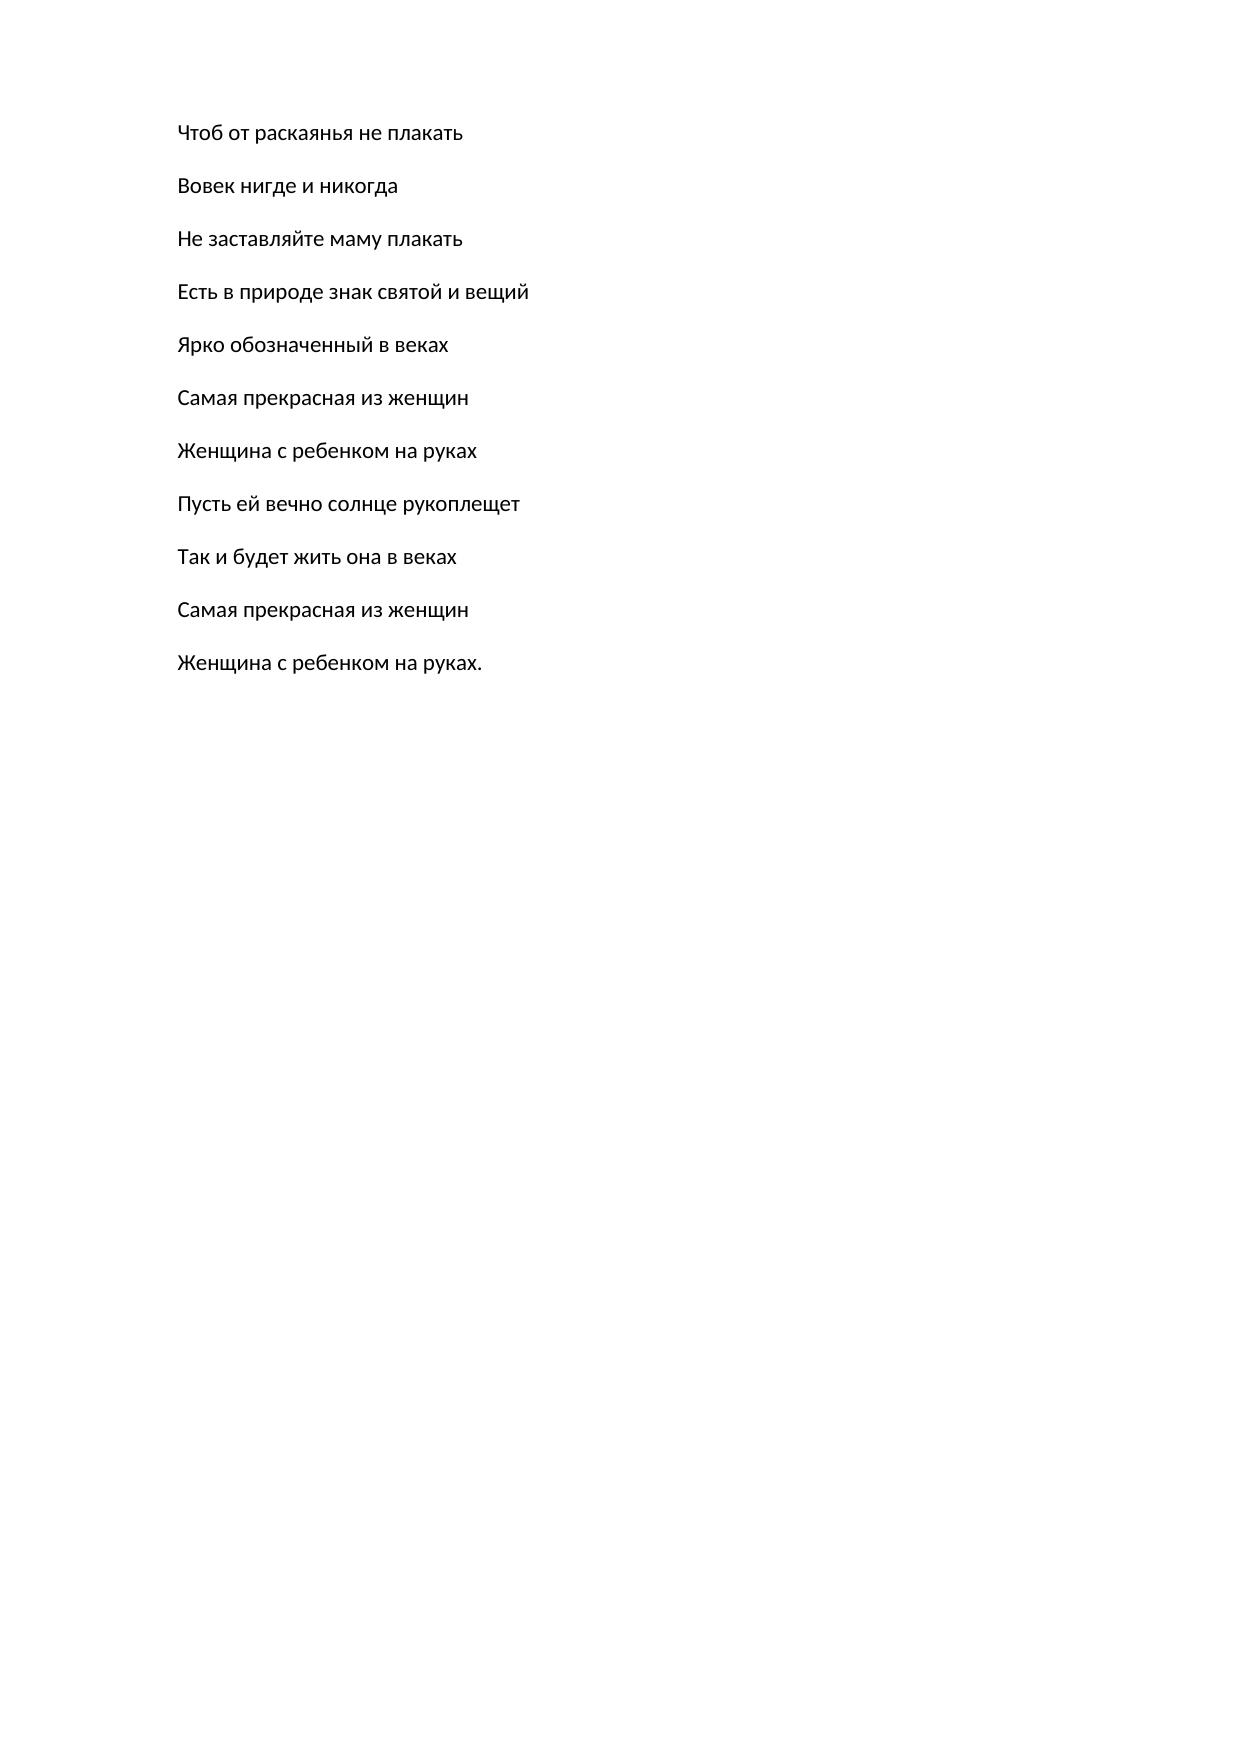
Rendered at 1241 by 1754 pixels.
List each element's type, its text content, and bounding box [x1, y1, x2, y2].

text Самая прекрасная из женщин [177, 383, 1152, 411]
text Женщина с ребенком на руках. [177, 648, 1152, 676]
text Женщина с ребенком на руках [177, 436, 1152, 464]
text Вовек нигде и никогда [177, 171, 1152, 199]
text Есть в природе знак святой и вещий [177, 277, 1152, 305]
text Чтоб от раскаянья не плакать [177, 118, 1152, 146]
text Ярко обозначенный в веках [177, 330, 1152, 358]
text Так и будет жить она в веках [177, 542, 1152, 570]
text Пусть ей вечно солнце рукоплещет [177, 489, 1152, 517]
text Самая прекрасная из женщин [177, 595, 1152, 623]
text Не заставляйте маму плакать [177, 224, 1152, 252]
